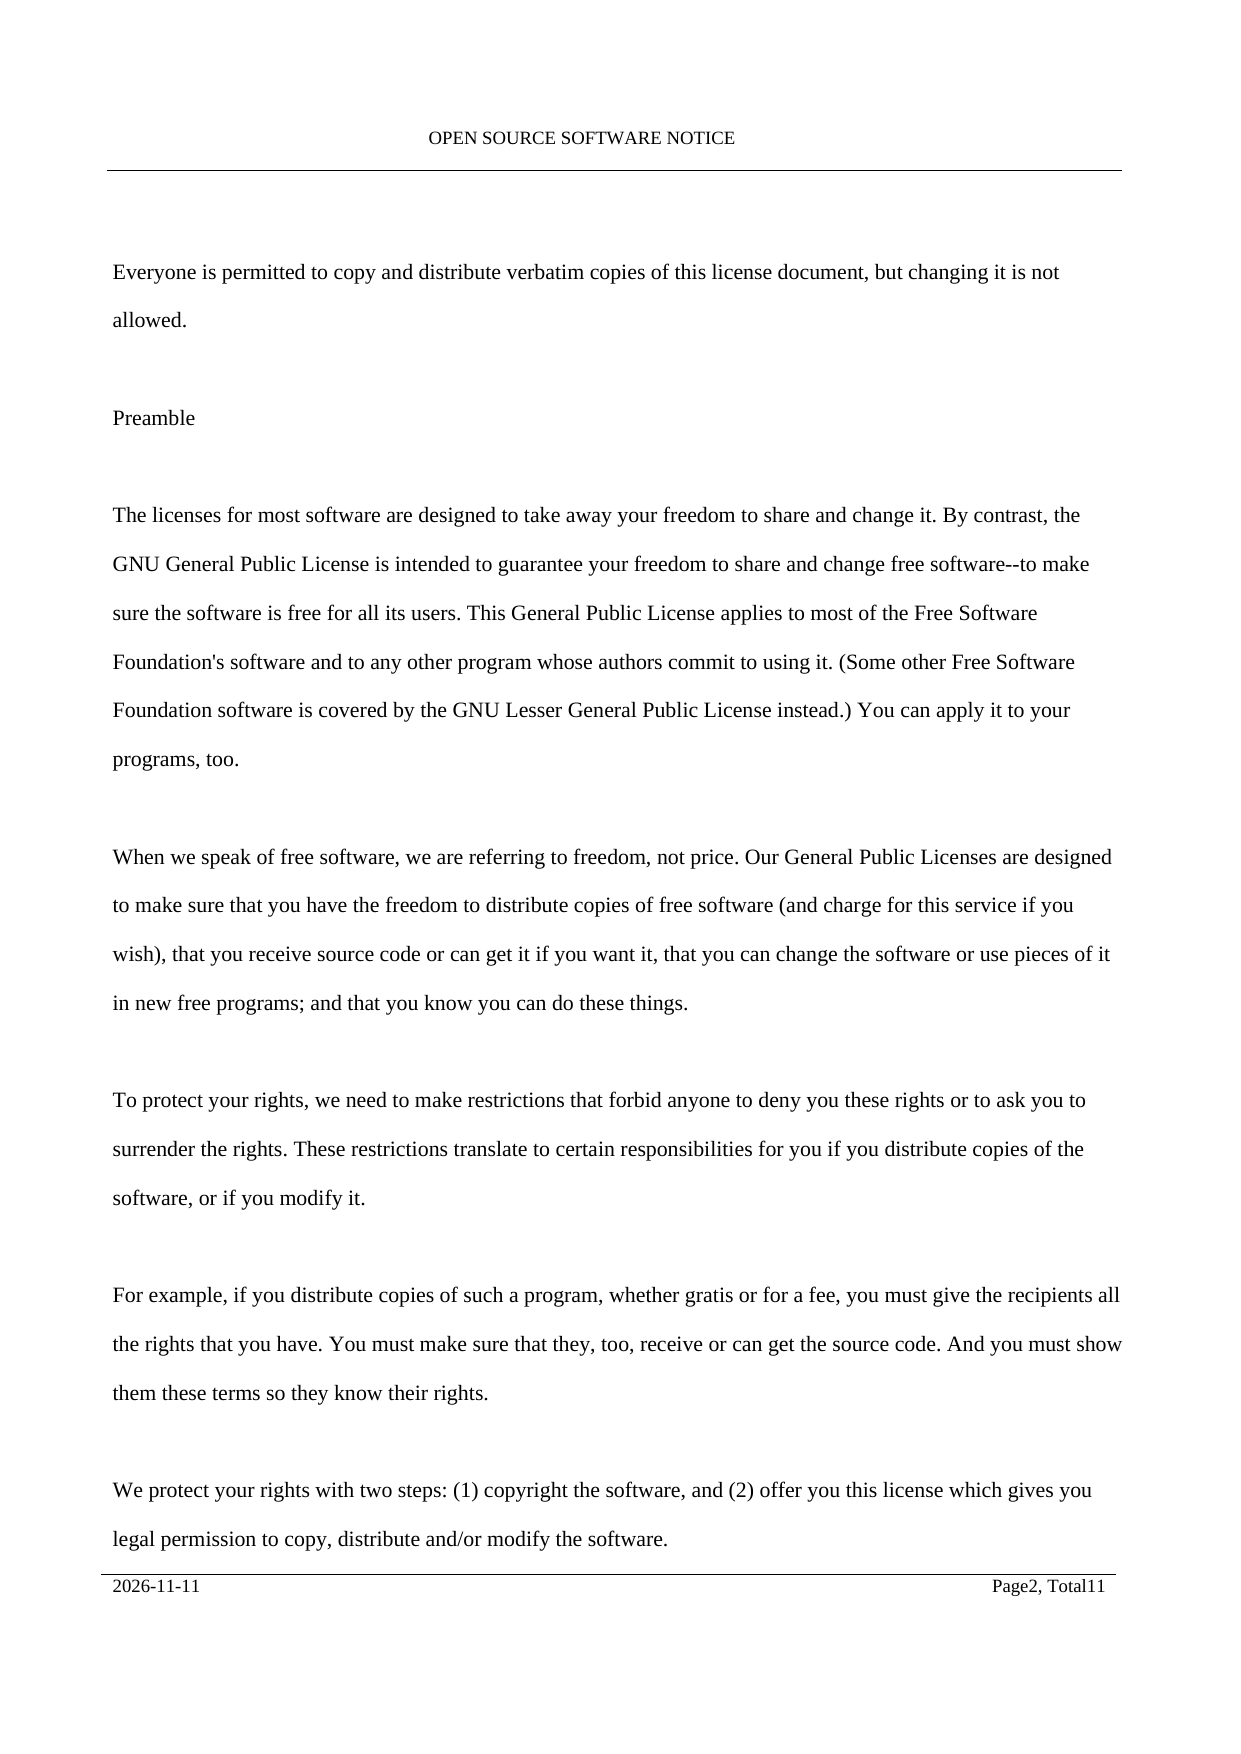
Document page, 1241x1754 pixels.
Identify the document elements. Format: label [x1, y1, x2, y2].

text [112, 206, 1128, 1555]
